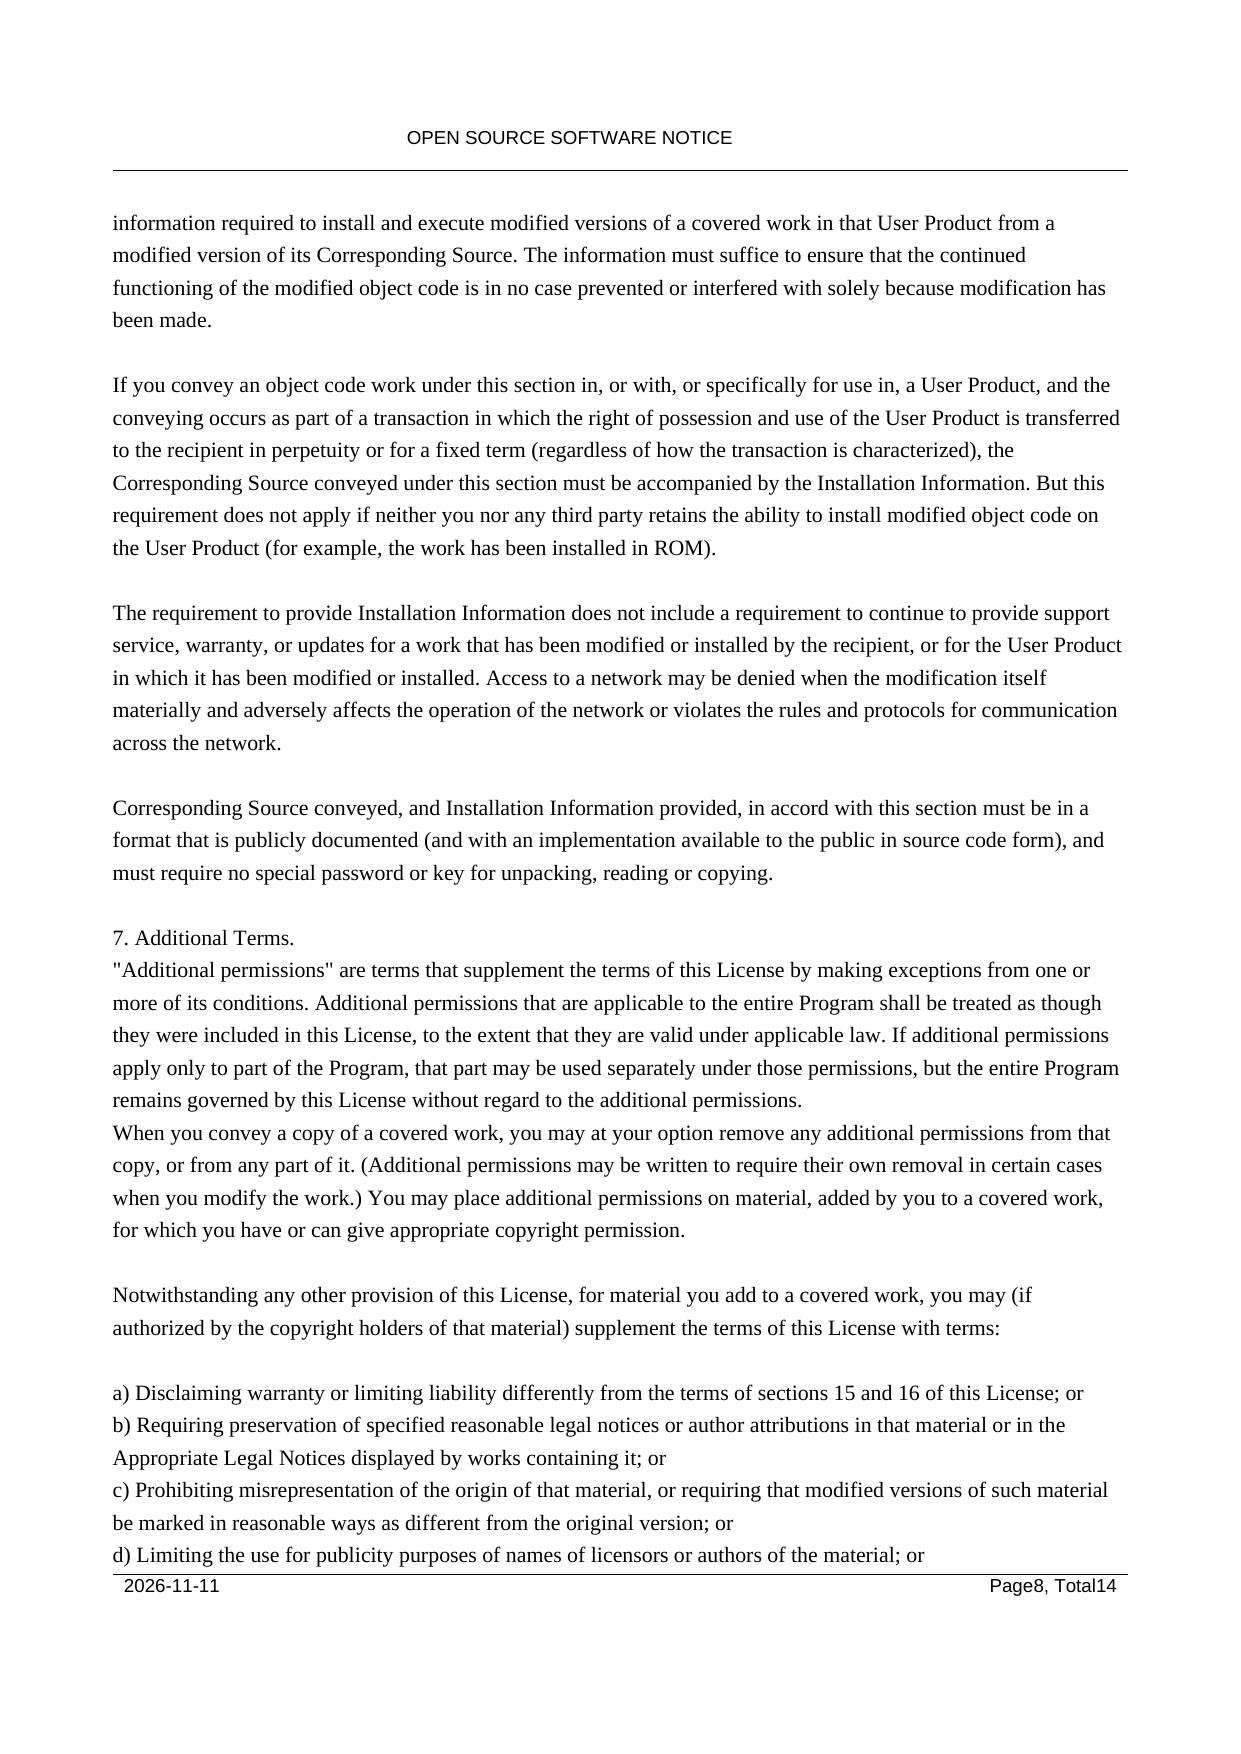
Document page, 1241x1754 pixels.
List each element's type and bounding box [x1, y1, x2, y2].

text [112, 206, 1128, 1571]
